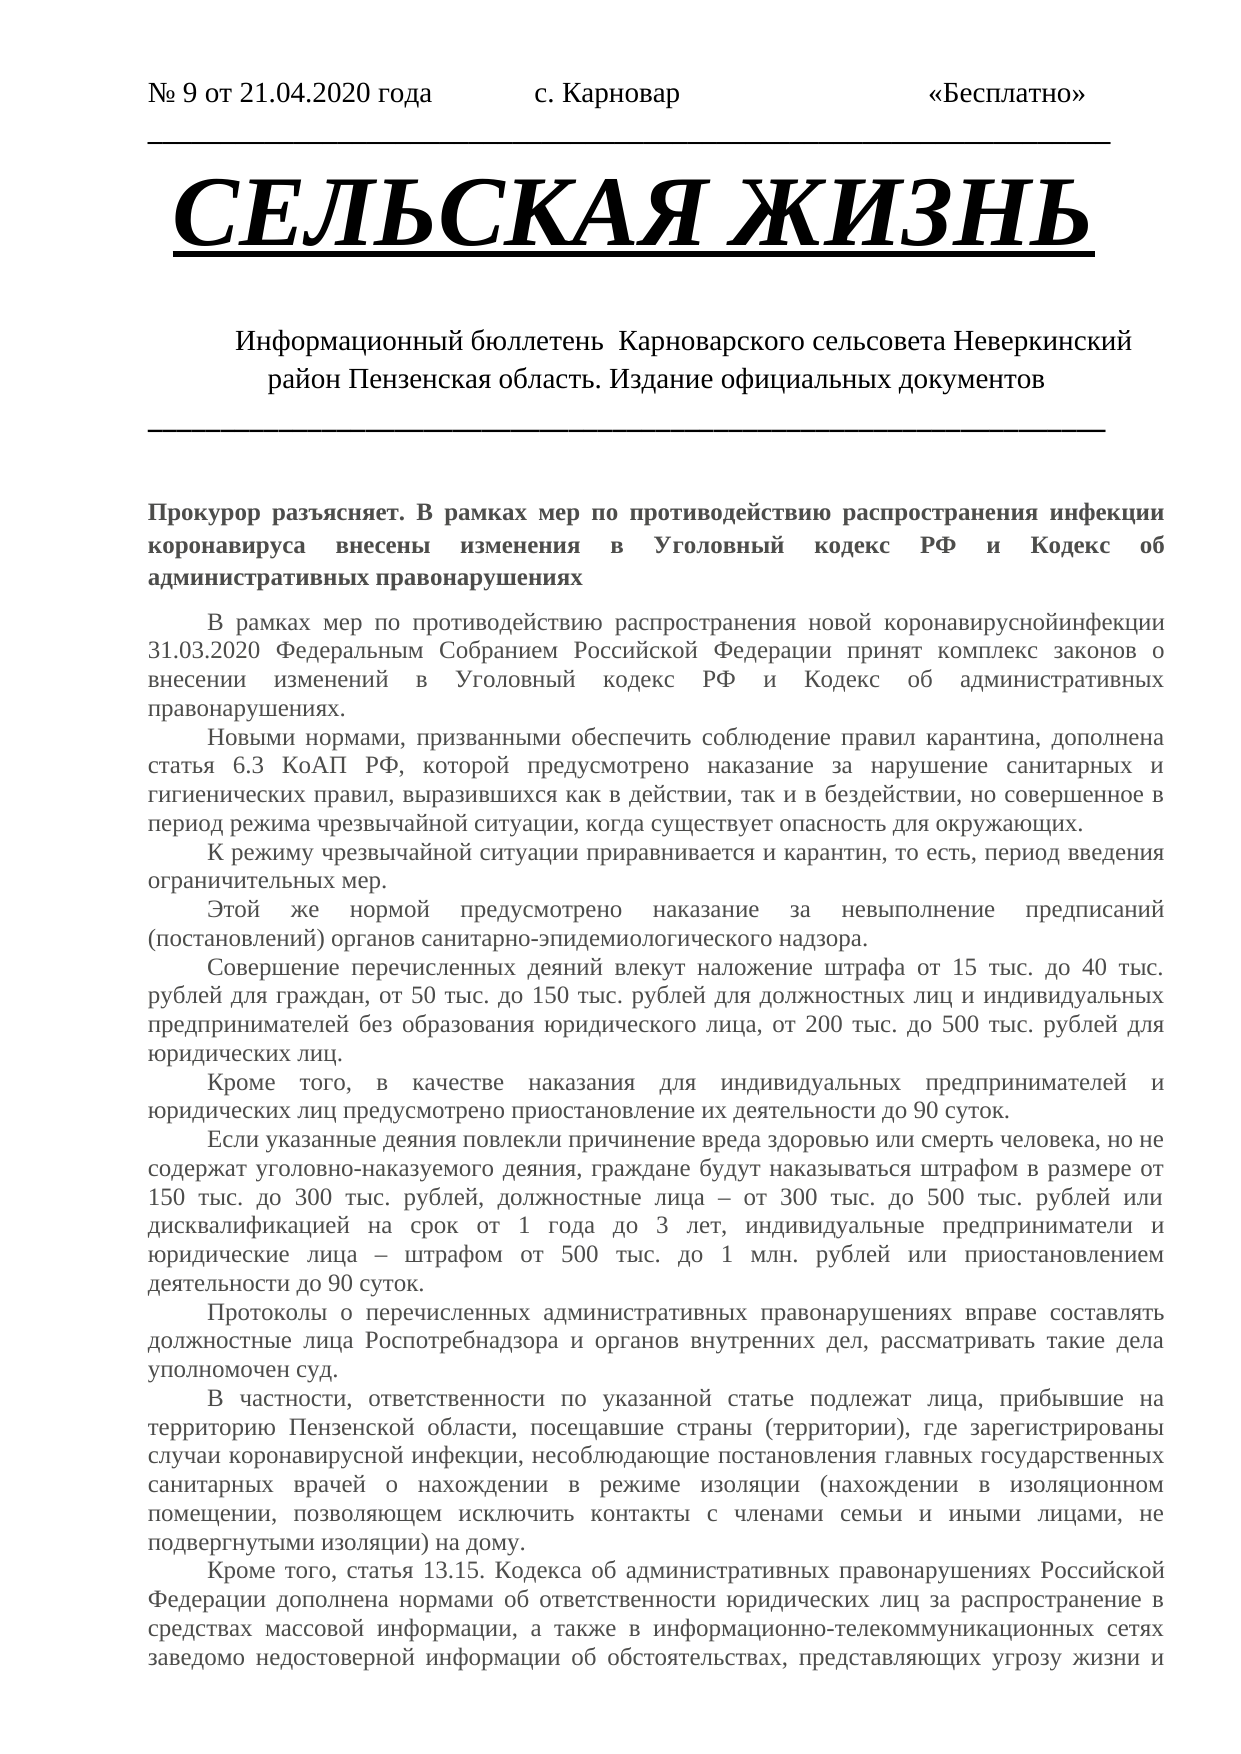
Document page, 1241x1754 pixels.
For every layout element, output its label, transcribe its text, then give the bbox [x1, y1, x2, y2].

text В частности, ответственности по указанной статье подлежат лица, прибывшие на территорию Пензенской области, посещавшие страны (территории), где зарегистрированы случаи коронавирусной инфекции, несоблюдающие постановления главных государственных санитарных врачей о нахождении в режиме изоляции (нахождении в изоляционном помещении, позволяющем исключить контакты с членами семьи и иными лицами, не подвергнутыми изоляции) на дому. [148, 1383, 1165, 1555]
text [148, 1555, 1165, 1670]
text __________________________________________________________________ [148, 113, 1165, 147]
text В рамках мер по противодействию распространения новой коронавируснойинфекции 31.03.2020 Федеральным Собранием Российской Федерации принят комплекс законов о внесении изменений в Уголовный кодекс РФ и Кодекс об административных правонарушениях. [148, 607, 1165, 722]
text Прокурор разъясняет. В рамках мер по противодействию распространения инфекции коронавируса внесены изменения в Уголовный кодекс РФ и Кодекс об административных правонарушениях [148, 494, 1165, 591]
text Этой же нормой предусмотрено наказание за невыполнение предписаний (постановлений) органов санитарно-эпидемиологического надзора. [148, 894, 1165, 952]
text Если указанные деяния повлекли причинение вреда здоровью или смерть человека, но не содержат уголовно-наказуемого деяния, граждане будут наказываться штрафом в размере от 150 тыс. до 300 тыс. рублей, должностные лица – от 300 тыс. до 500 тыс. рублей или дисквалификацией на срок от 1 года до 3 лет, индивидуальные предприниматели и юридические лица – штрафом от 500 тыс. до 1 млн. рублей или приостановлением деятельности до 90 суток. [148, 1124, 1165, 1297]
text Кроме того, в качестве наказания для индивидуальных предпринимателей и юридических лиц предусмотрено приостановление их деятельности до 90 суток. [148, 1067, 1165, 1124]
text № 9 от 21.04.2020 года с. Карновар «Бесплатно» [148, 75, 1165, 108]
text Совершение перечисленных деяний влекут наложение штрафа от 15 тыс. до 40 тыс. рублей для граждан, от 50 тыс. до 150 тыс. рублей для должностных лиц и индивидуальных предпринимателей без образования юридического лица, от 200 тыс. до 500 тыс. рублей для юридических лиц. [148, 952, 1165, 1067]
text СЕЛЬСКАЯ ЖИЗНЬ [148, 152, 1165, 267]
text Информационный бюллетень Карноварского сельсовета Неверкинский район Пензенская область. Издание официальных документов [148, 323, 1165, 395]
text К режиму чрезвычайной ситуации приравнивается и карантин, то есть, период введения ограничительных мер. [148, 837, 1165, 894]
text __________________________________________________________________ [148, 400, 1165, 436]
text Новыми нормами, призванными обеспечить соблюдение правил карантина, дополнена статья 6.3 КоАП РФ, которой предусмотрено наказание за нарушение санитарных и гигиенических правил, выразившихся как в действии, так и в бездействии, но совершенное в период режима чрезвычайной ситуации, когда существует опасность для окружающих. [148, 722, 1165, 837]
text Протоколы о перечисленных административных правонарушениях вправе составлять должностные лица Роспотребнадзора и органов внутренних дел, рассматривать такие дела уполномочен суд. [148, 1297, 1165, 1383]
